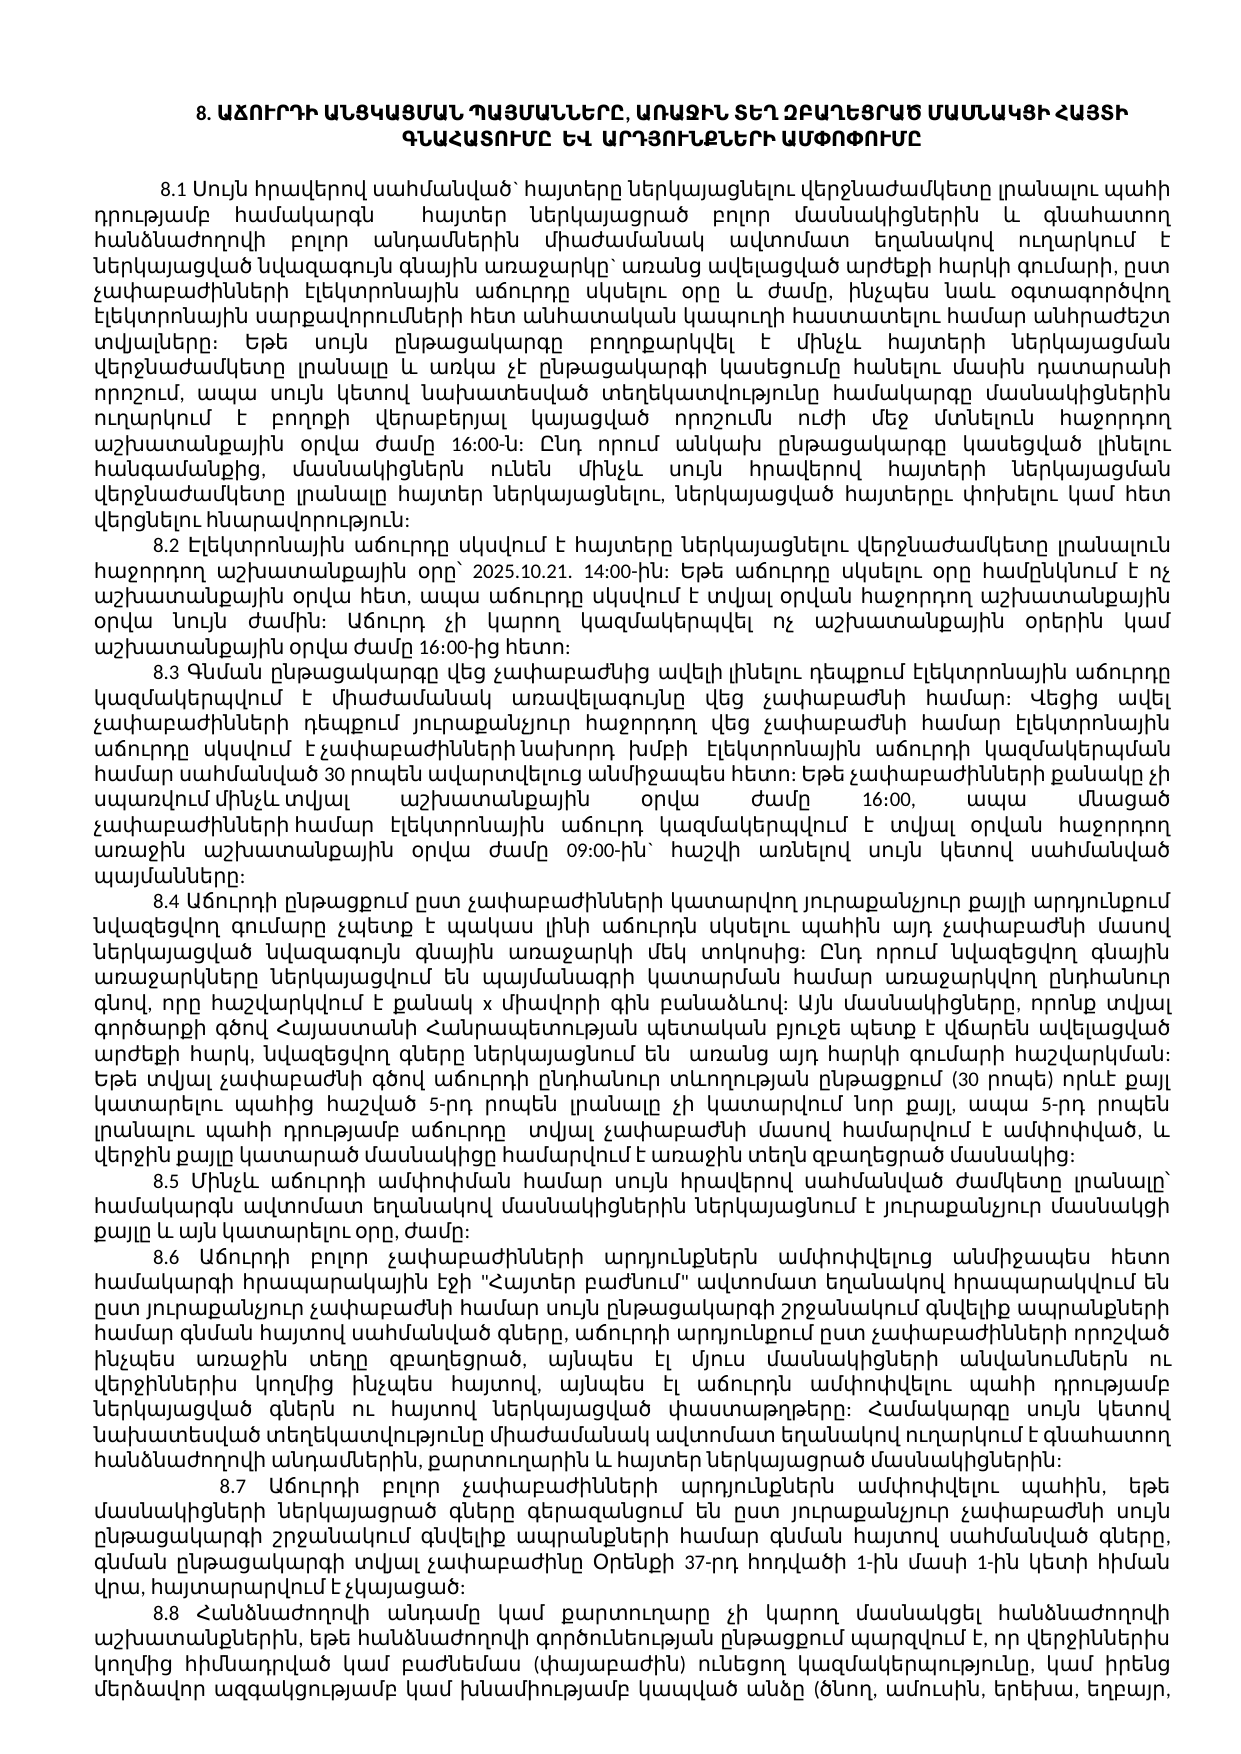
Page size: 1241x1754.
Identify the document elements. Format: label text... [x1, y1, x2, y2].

text ԳՆԱՀԱՏՈՒՄԸ ԵՎ ԱՐԴՅՈՒՆՔՆԵՐԻ ԱՄՓՈՓՈՒՄԸ [94, 126, 1171, 151]
text 8. ԱՃՈՒՐԴԻ ԱՆՑԿԱՑՄԱՆ ՊԱՅՄԱՆՆԵՐԸ, ԱՌԱՋԻՆ ՏԵՂ ԶԲԱՂԵՑՐԱԾ ՄԱՍՆԱԿՑԻ ՀԱՅՏԻ [94, 100, 1171, 126]
text 8.5 Մինչև աճուրդի ամփոփման համար սույն հրավերով սահմանված ժամկետը լրանալը՝ համակարգն ավտոմատ եղանակով մասնակիցներին ներկայացնում է յուրաքանչյուր մասնակցի քայլը և այն կատարելու օրը, ժամը: [94, 1168, 1171, 1244]
text 8.3 Գնման ընթացակարգը վեց չափաբաժնից ավելի լինելու դեպքում էլեկտրոնային աճուրդը կազմակերպվում է միաժամանակ առավելագույնը վեց չափաբաժնի համար: Վեցից ավել չափաբաժինների դեպքում յուրաքանչյուր հաջորդող վեց չափաբաժնի համար էլեկտրոնային աճուրդը սկսվում է չափաբաժինների նախորդ խմբի էլեկտրոնային աճուրդի կազմակերպման համար սահմանված 30 րոպեն ավարտվելուց անմիջապես հետո: Եթե չափաբաժինների քանակը չի սպառվում մինչև տվյալ աշխատանքային օրվա ժամը 16։00, ապա մնացած չափաբաժինների համար էլեկտրոնային աճուրդ կազմակերպվում է տվյալ օրվան հաջորդող առաջին աշխատանքային օրվա ժամը 09:00-ին` հաշվի առնելով սույն կետով սահմանված պայմանները: [94, 659, 1171, 888]
text 8.1 Սույն հրավերով սահմանված` հայտերը ներկայացնելու վերջնաժամկետը լրանալու պահի դրությամբ համակարգն հայտեր ներկայացրած բոլոր մասնակիցներին և գնահատող հանձնաժողովի բոլոր անդամներին միաժամանակ ավտոմատ եղանակով ուղարկում է ներկայացված նվազագույն գնային առաջարկը` առանց ավելացված արժեքի հարկի գումարի, ըստ չափաբաժինների էլեկտրոնային աճուրդը սկսելու օրը և ժամը, ինչպես նաև օգտագործվող էլեկտրոնային սարքավորումների հետ անհատական կապուղի հաստատելու համար անհրաժեշտ տվյալները։ Եթե սույն ընթացակարգը բողոքարկվել է մինչև հայտերի ներկայացման վերջնաժամկետը լրանալը և առկա չէ ընթացակարգի կասեցումը հանելու մասին դատարանի որոշում, ապա սույն կետով նախատեսված տեղեկատվությունը համակարգը մասնակիցներին ուղարկում է բողոքի վերաբերյալ կայացված որոշումն ուժի մեջ մտնելուն հաջորդող աշխատանքային օրվա ժամը 16:00-ն: Ընդ որում անկախ ընթացակարգը կասեցված լինելու հանգամանքից, մասնակիցներն ունեն մինչև սույն հրավերով հայտերի ներկայացման վերջնաժամկետը լրանալը հայտեր ներկայացնելու, ներկայացված հայտերըւ փոխելու կամ հետ վերցնելու հնարավորություն: [94, 177, 1171, 532]
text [94, 1600, 1171, 1702]
text 8.4 Աճուրդի ընթացքում ըստ չափաբաժինների կատարվող յուրաքանչյուր քայլի արդյունքում նվազեցվող գումարը չպետք է պակաս լինի աճուրդն սկսելու պահին այդ չափաբաժնի մասով ներկայացված նվազագույն գնային առաջարկի մեկ տոկոսից: Ընդ որում նվազեցվող գնային առաջարկները ներկայացվում են պայմանագրի կատարման համար առաջարկվող ընդհանուր գնով, որը հաշվարկվում է քանակ x միավորի գին բանաձևով: Այն մասնակիցները, որոնք տվյալ գործարքի գծով Հայաստանի Հանրապետության պետական բյուջե պետք է վճարեն ավելացված արժեքի հարկ, նվազեցվող գները ներկայացնում են առանց այդ հարկի գումարի հաշվարկման: Եթե տվյալ չափաբաժնի գծով աճուրդի ընդհանուր տևողության ընթացքում (30 րոպե) որևէ քայլ կատարելու պահից հաշված 5-րդ րոպեն լրանալը չի կատարվում նոր քայլ, ապա 5-րդ րոպեն լրանալու պահի դրությամբ աճուրդը տվյալ չափաբաժնի մասով համարվում է ամփոփված, և վերջին քայլը կատարած մասնակիցը համարվում է առաջին տեղն զբաղեցրած մասնակից: [94, 888, 1171, 1168]
text 8.7 Աճուրդի բոլոր չափաբաժինների արդյունքներն ամփոփվելու պահին, եթե մասնակիցների ներկայացրած գները գերազանցում են ըստ յուրաքանչյուր չափաբաժնի սույն ընթացակարգի շրջանակում գնվելիք ապրանքների համար գնման հայտով սահմանված գները, գնման ընթացակարգի տվյալ չափաբաժինը Օրենքի 37-րդ հոդվածի 1-ին մասի 1-ին կետի հիման վրա, հայտարարվում է չկայացած: [94, 1473, 1171, 1600]
text 8.6 Աճուրդի բոլոր չափաբաժինների արդյունքներն ամփոփվելուց անմիջապես հետո համակարգի հրապարակային էջի "Հայտեր բաժնում" ավտոմատ եղանակով հրապարակվում են ըստ յուրաքանչյուր չափաբաժնի համար սույն ընթացակարգի շրջանակում գնվելիք ապրանքների համար գնման հայտով սահմանված գները, աճուրդի արդյունքում ըստ չափաբաժինների որոշված ինչպես առաջին տեղը զբաղեցրած, այնպես էլ մյուս մասնակիցների անվանումներն ու վերջիններիս կողմից ինչպես հայտով, այնպես էլ աճուրդն ամփոփվելու պահի դրությամբ ներկայացված գներն ու հայտով ներկայացված փաստաթղթերը: Համակարգը սույն կետով նախատեսված տեղեկատվությունը միաժամանակ ավտոմատ եղանակով ուղարկում է գնահատող հանձնաժողովի անդամներին, քարտուղարին և հայտեր ներկայացրած մասնակիցներին: [94, 1244, 1171, 1473]
text 8.2 Էլեկտրոնային աճուրդը սկսվում է հայտերը ներկայացնելու վերջնաժամկետը լրանալուն հաջորդող աշխատանքային օրը՝ 2025.10.21. 14:00 -ին: Եթե աճուրդը սկսելու օրը համընկնում է ոչ աշխատանքային օրվա հետ, ապա աճուրդը սկսվում է տվյալ օրվան հաջորդող աշխատանքային օրվա նույն ժամին: Աճուրդ չի կարող կազմակերպվել ոչ աշխատանքային օրերին կամ աշխատանքային օրվա ժամը 16։00-ից հետո: [94, 532, 1171, 659]
